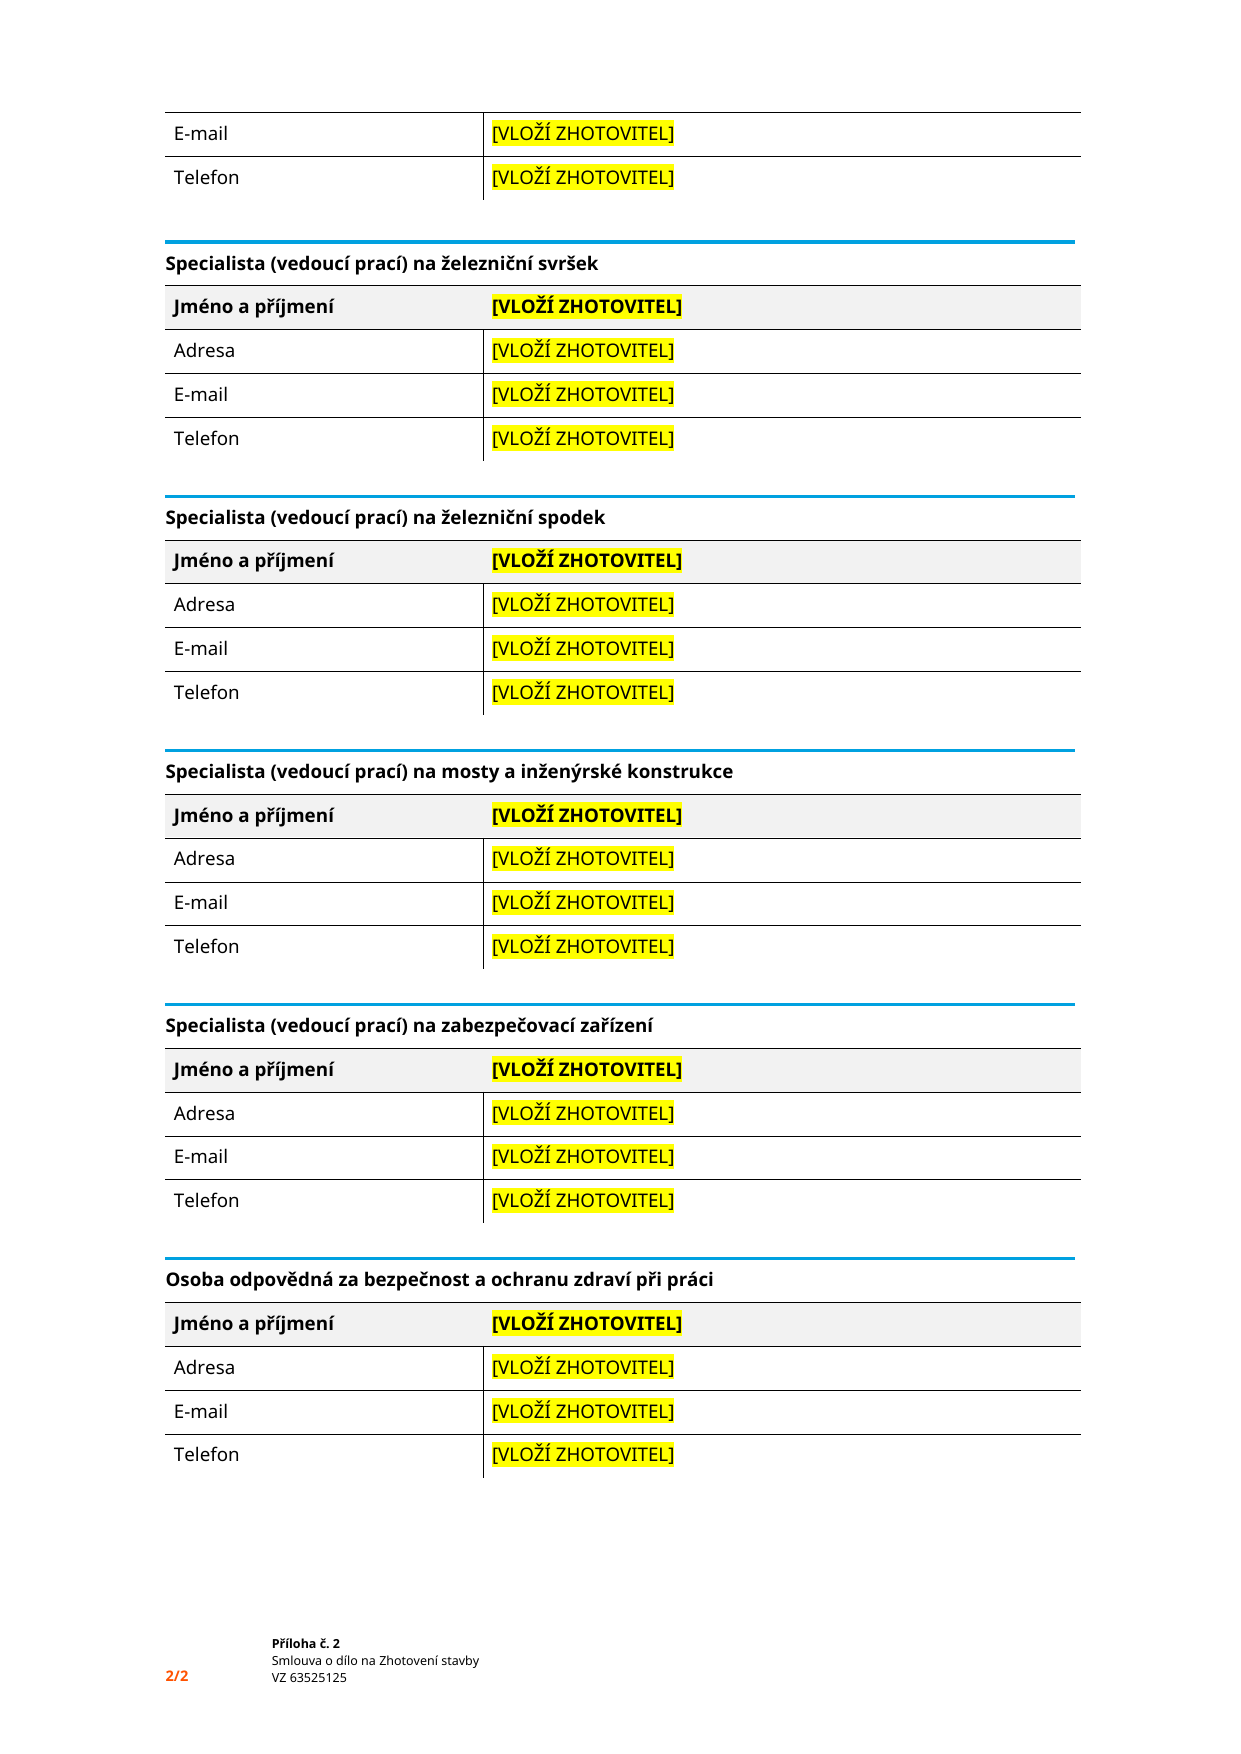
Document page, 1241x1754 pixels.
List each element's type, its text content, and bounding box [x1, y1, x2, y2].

table_header Jméno a příjmení [165, 541, 484, 583]
table_header Jméno a příjmení [165, 795, 484, 837]
table_cell Adresa [165, 584, 483, 627]
table_cell [VLOŽÍ ZHOTOVITEL] [484, 1347, 1081, 1390]
table_cell [VLOŽÍ ZHOTOVITEL] [484, 418, 1081, 461]
table_header [VLOŽÍ ZHOTOVITEL] [484, 795, 1081, 837]
text Specialista (vedoucí prací) na železniční spodek [165, 498, 1075, 529]
table_cell Adresa [165, 839, 483, 881]
table_header [VLOŽÍ ZHOTOVITEL] [484, 541, 1081, 583]
text Specialista (vedoucí prací) na mosty a inženýrské konstrukce [165, 752, 1075, 784]
table_cell Telefon [165, 1435, 483, 1477]
table_cell Adresa [165, 1347, 483, 1390]
table_cell E-mail [165, 1137, 483, 1179]
table_cell [VLOŽÍ ZHOTOVITEL] [484, 584, 1081, 627]
table_cell Telefon [165, 157, 483, 200]
table_cell [VLOŽÍ ZHOTOVITEL] [484, 330, 1081, 373]
table_cell E-mail [165, 883, 483, 925]
text Osoba odpovědná za bezpečnost a ochranu zdraví při práci [165, 1260, 1075, 1292]
table_header [VLOŽÍ ZHOTOVITEL] [484, 1049, 1081, 1092]
table_header Jméno a příjmení [165, 1303, 484, 1346]
table_cell [VLOŽÍ ZHOTOVITEL] [484, 1093, 1081, 1136]
table_cell E-mail [165, 628, 483, 671]
table_header Jméno a příjmení [165, 1049, 484, 1092]
table_cell [VLOŽÍ ZHOTOVITEL] [484, 883, 1081, 925]
table_cell E-mail [165, 1391, 483, 1433]
table_header [VLOŽÍ ZHOTOVITEL] [484, 1303, 1081, 1346]
text Specialista (vedoucí prací) na zabezpečovací zařízení [165, 1006, 1075, 1038]
table_cell E-mail [165, 113, 483, 156]
table_cell Telefon [165, 418, 483, 461]
table_cell [VLOŽÍ ZHOTOVITEL] [484, 374, 1081, 417]
table_header Jméno a příjmení [165, 286, 484, 329]
table_cell [VLOŽÍ ZHOTOVITEL] [484, 1137, 1081, 1179]
table_cell Telefon [165, 1180, 483, 1223]
table_cell E-mail [165, 374, 483, 417]
table_cell Telefon [165, 926, 483, 969]
table_header [VLOŽÍ ZHOTOVITEL] [484, 286, 1081, 329]
table_cell [VLOŽÍ ZHOTOVITEL] [484, 1391, 1081, 1433]
table_cell [VLOŽÍ ZHOTOVITEL] [484, 672, 1081, 715]
table_cell [VLOŽÍ ZHOTOVITEL] [484, 628, 1081, 671]
table_cell Adresa [165, 1093, 483, 1136]
table_cell Adresa [165, 330, 483, 373]
table_cell [VLOŽÍ ZHOTOVITEL] [484, 113, 1081, 156]
table_cell [VLOŽÍ ZHOTOVITEL] [484, 926, 1081, 969]
text Specialista (vedoucí prací) na železniční svršek [165, 244, 1075, 275]
table_cell [VLOŽÍ ZHOTOVITEL] [484, 1180, 1081, 1223]
table_cell [VLOŽÍ ZHOTOVITEL] [484, 839, 1081, 881]
table_cell Telefon [165, 672, 483, 715]
table_cell [VLOŽÍ ZHOTOVITEL] [484, 1435, 1081, 1477]
table_cell [VLOŽÍ ZHOTOVITEL] [484, 157, 1081, 200]
